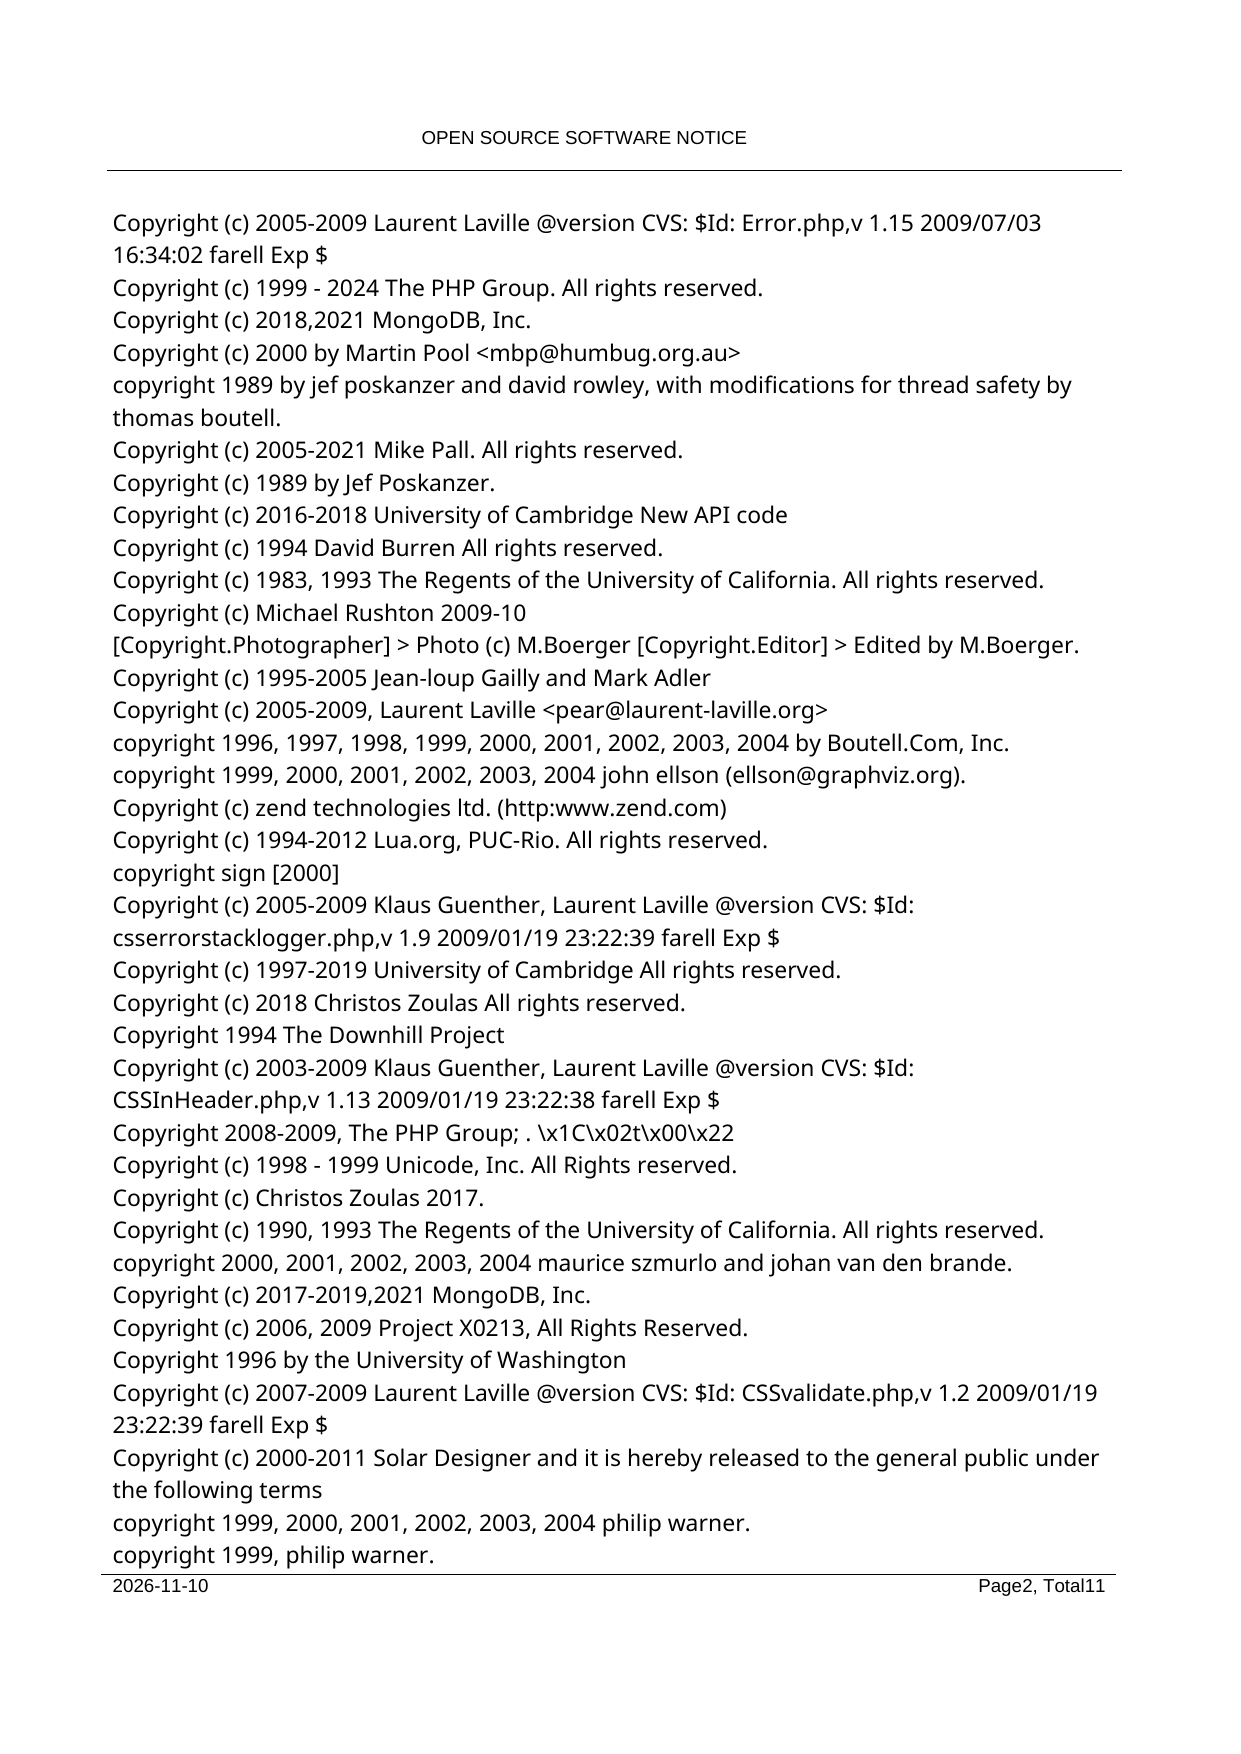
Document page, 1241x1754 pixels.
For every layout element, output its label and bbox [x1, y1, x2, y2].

text [112, 206, 1128, 1571]
